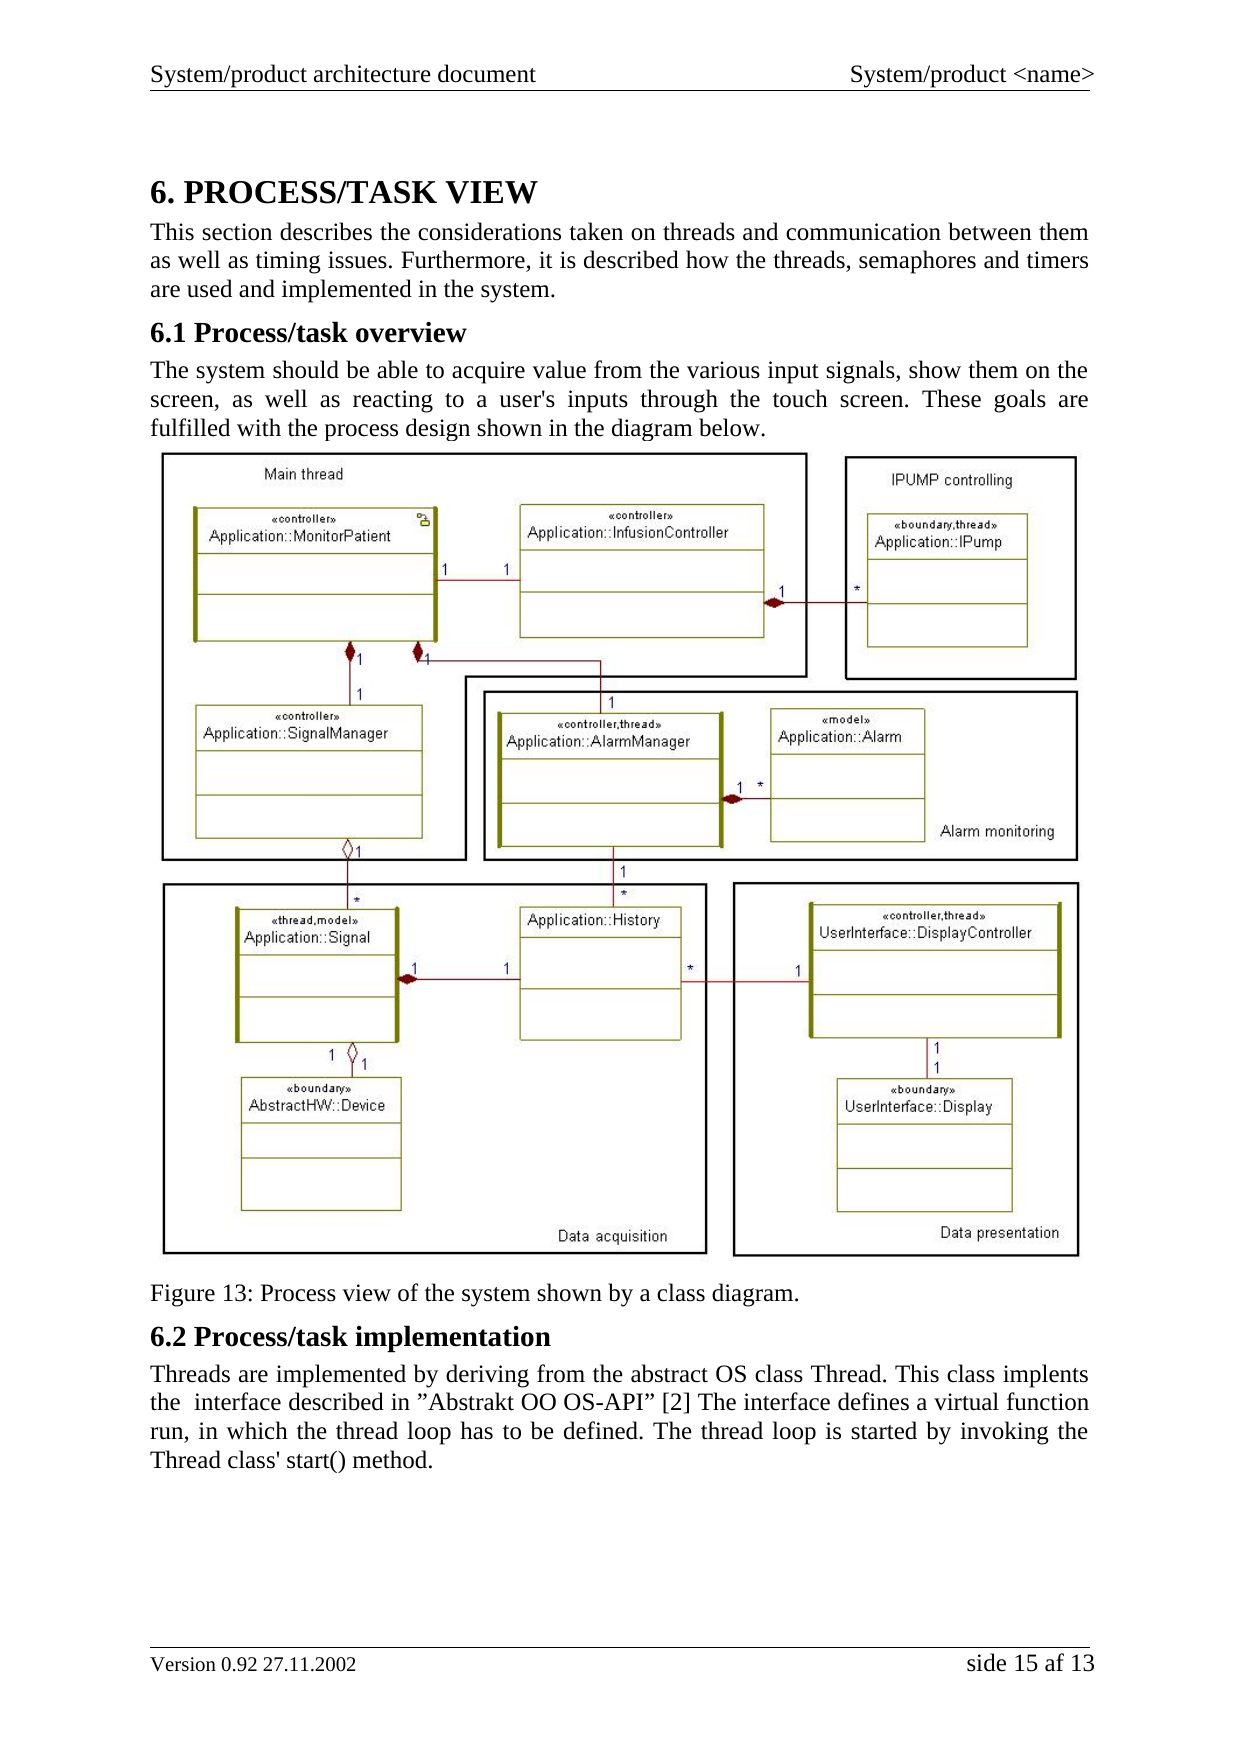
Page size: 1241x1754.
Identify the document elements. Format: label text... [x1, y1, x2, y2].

subtitle Process/task implementation [150, 1319, 1090, 1352]
text This section describes the considerations taken on threads and communication between them as well as timing issues. Furthermore, it is described how the threads, semaphores and timers are used and implemented in the system. [150, 217, 1090, 303]
subtitle Process/task overview [150, 315, 1090, 349]
text Figure 13: Process view of the system shown by a class diagram. [150, 1278, 1090, 1306]
subtitle Process/task View [150, 172, 1090, 210]
picture [150, 441, 1091, 1266]
text The system should be able to acquire value from the various input signals, show them on the screen, as well as reacting to a user's inputs through the touch screen. These goals are fulfilled with the process design shown in the diagram below. [150, 355, 1090, 441]
text Threads are implemented by deriving from the abstract OS class Thread. This class implents the interface described in ”Abstrakt OO OS-API” [2] The interface defines a virtual function run, in which the thread loop has to be defined. The thread loop is started by invoking the Thread class' start() method. [150, 1359, 1090, 1474]
